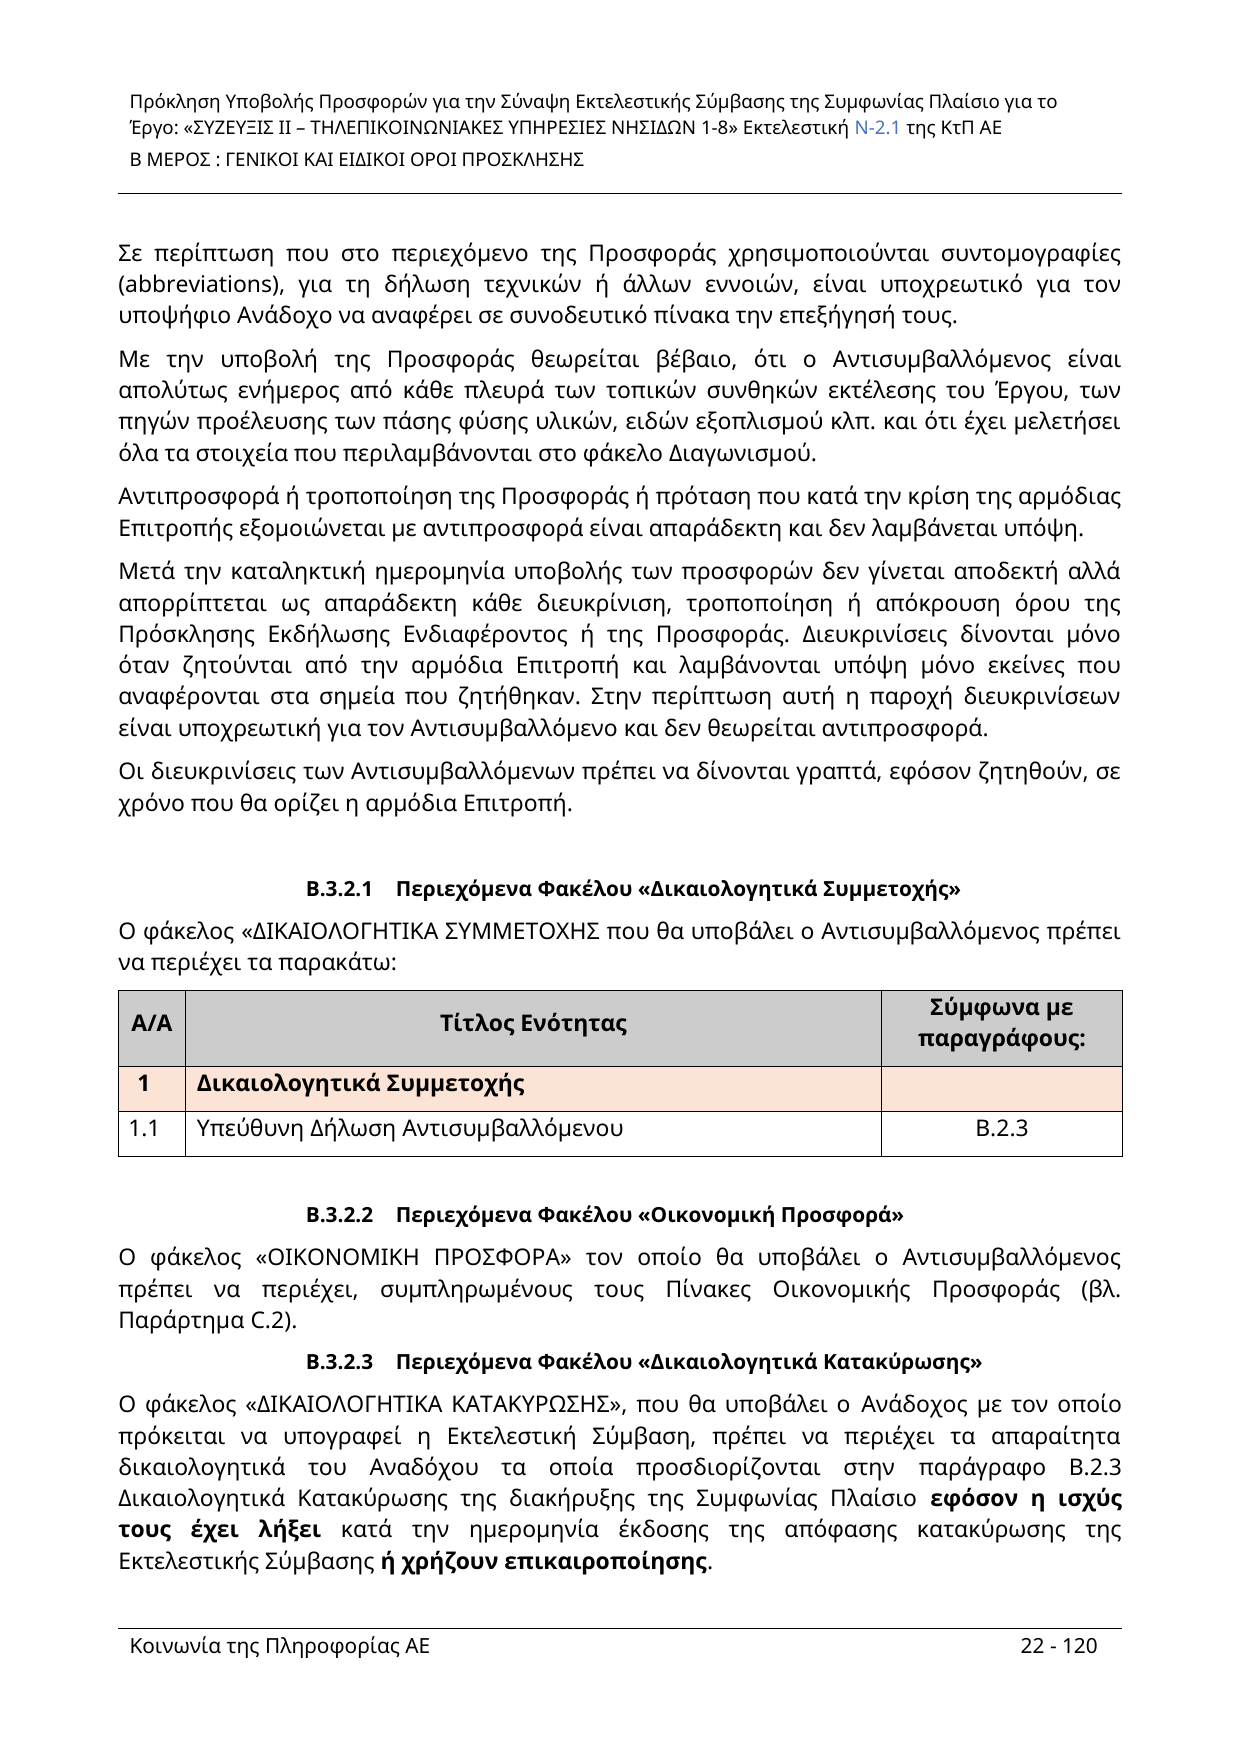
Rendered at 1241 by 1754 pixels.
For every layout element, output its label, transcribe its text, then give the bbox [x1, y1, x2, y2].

text Ο φάκελος «ΔΙΚΑΙΟΛΟΓΗΤΙΚΑ ΣΥΜΜΕΤΟΧΗΣ που θα υποβάλει ο Αντισυμβαλλόμενος πρέπει να περιέχει τα παρακάτω: [118, 915, 1122, 977]
subtitle Περιεχόμενα Φακέλου «Δικαιολογητικά Συμμετοχής» [306, 874, 1122, 902]
subtitle Περιεχόμενα Φακέλου «Οικονομική Προσφορά» [306, 1200, 1122, 1229]
subtitle Περιεχόμενα Φακέλου «Δικαιολογητικά Κατακύρωσης» [306, 1347, 1122, 1376]
table_cell 1.1 [119, 1112, 185, 1156]
table_cell B.2.3 [882, 1112, 1122, 1156]
text Ο φάκελος «ΔΙΚΑΙΟΛΟΓΗΤΙΚΑ ΚΑΤΑΚΥΡΩΣΗΣ», που θα υποβάλει ο Ανάδοχος με τον οποίο πρόκειται να υπογραφεί η Εκτελεστική Σύμβαση, πρέπει να περιέχει τα απαραίτητα δικαιολογητικά του Αναδόχου τα οποία προσδιορίζονται στην παράγραφο Β.2.3 Δικαιολογητικά Κατακύρωσης της διακήρυξης της Συμφωνίας Πλαίσιο εφόσον η ισχύς τους έχει λήξει κατά την ημερομηνία έκδοσης της απόφασης κατακύρωσης της Εκτελεστικής Σύμβασης ή χρήζουν επικαιροποίησης. [118, 1388, 1122, 1576]
text Οι διευκρινίσεις των Αντισυμβαλλόμενων πρέπει να δίνονται γραπτά, εφόσον ζητηθούν, σε χρόνο που θα ορίζει η αρμόδια Επιτροπή. [118, 755, 1122, 818]
text Αντιπροσφορά ή τροποποίηση της Προσφοράς ή πρόταση που κατά την κρίση της αρμόδιας Επιτροπής εξομοιώνεται με αντιπροσφορά είναι απαράδεκτη και δεν λαμβάνεται υπόψη. [118, 480, 1122, 543]
text Με την υποβολή της Προσφοράς θεωρείται βέβαιο, ότι ο Αντισυμβαλλόμενος είναι απολύτως ενήμερος από κάθε πλευρά των τοπικών συνθηκών εκτέλεσης του Έργου, των πηγών προέλευσης των πάσης φύσης υλικών, ειδών εξοπλισμού κλπ. και ότι έχει μελετήσει όλα τα στοιχεία που περιλαμβάνονται στο φάκελο Διαγωνισμού. [118, 343, 1122, 468]
text Σε περίπτωση που στο περιεχόμενο της Προσφοράς χρησιμοποιούνται συντομογραφίες (abbreviations), για τη δήλωση τεχνικών ή άλλων εννοιών, είναι υποχρεωτικό για τον υποψήφιο Ανάδοχο να αναφέρει σε συνοδευτικό πίνακα την επεξήγησή τους. [118, 236, 1122, 330]
text Ο φάκελος «ΟΙΚΟΝΟΜΙΚΗ ΠΡΟΣΦΟΡΑ» τον οποίο θα υποβάλει ο Αντισυμβαλλόμενος πρέπει να περιέχει, συμπληρωμένους τους Πίνακες Οικονομικής Προσφοράς (βλ. Παράρτημα C.2). [118, 1241, 1122, 1335]
table_cell [119, 1067, 185, 1111]
table_cell [882, 1067, 1122, 1111]
table_header Τίτλος Ενότητας [186, 991, 881, 1066]
table_cell Υπεύθυνη Δήλωση Αντισυμβαλλόμενου [186, 1112, 881, 1156]
table_header Α/Α [119, 991, 185, 1066]
text Μετά την καταληκτική ημερομηνία υποβολής των προσφορών δεν γίνεται αποδεκτή αλλά απορρίπτεται ως απαράδεκτη κάθε διευκρίνιση, τροποποίηση ή απόκρουση όρου της Πρόσκλησης Εκδήλωσης Ενδιαφέροντος ή της Προσφοράς. Διευκρινίσεις δίνονται μόνο όταν ζητούνται από την αρμόδια Επιτροπή και λαμβάνονται υπόψη μόνο εκείνες που αναφέρονται στα σημεία που ζητήθηκαν. Στην περίπτωση αυτή η παροχή διευκρινίσεων είναι υποχρεωτική για τον Αντισυμβαλλόμενο και δεν θεωρείται αντιπροσφορά. [118, 555, 1122, 743]
table_cell Δικαιολογητικά Συμμετοχής [186, 1067, 881, 1111]
table_header Σύμφωνα με παραγράφους: [882, 991, 1122, 1066]
